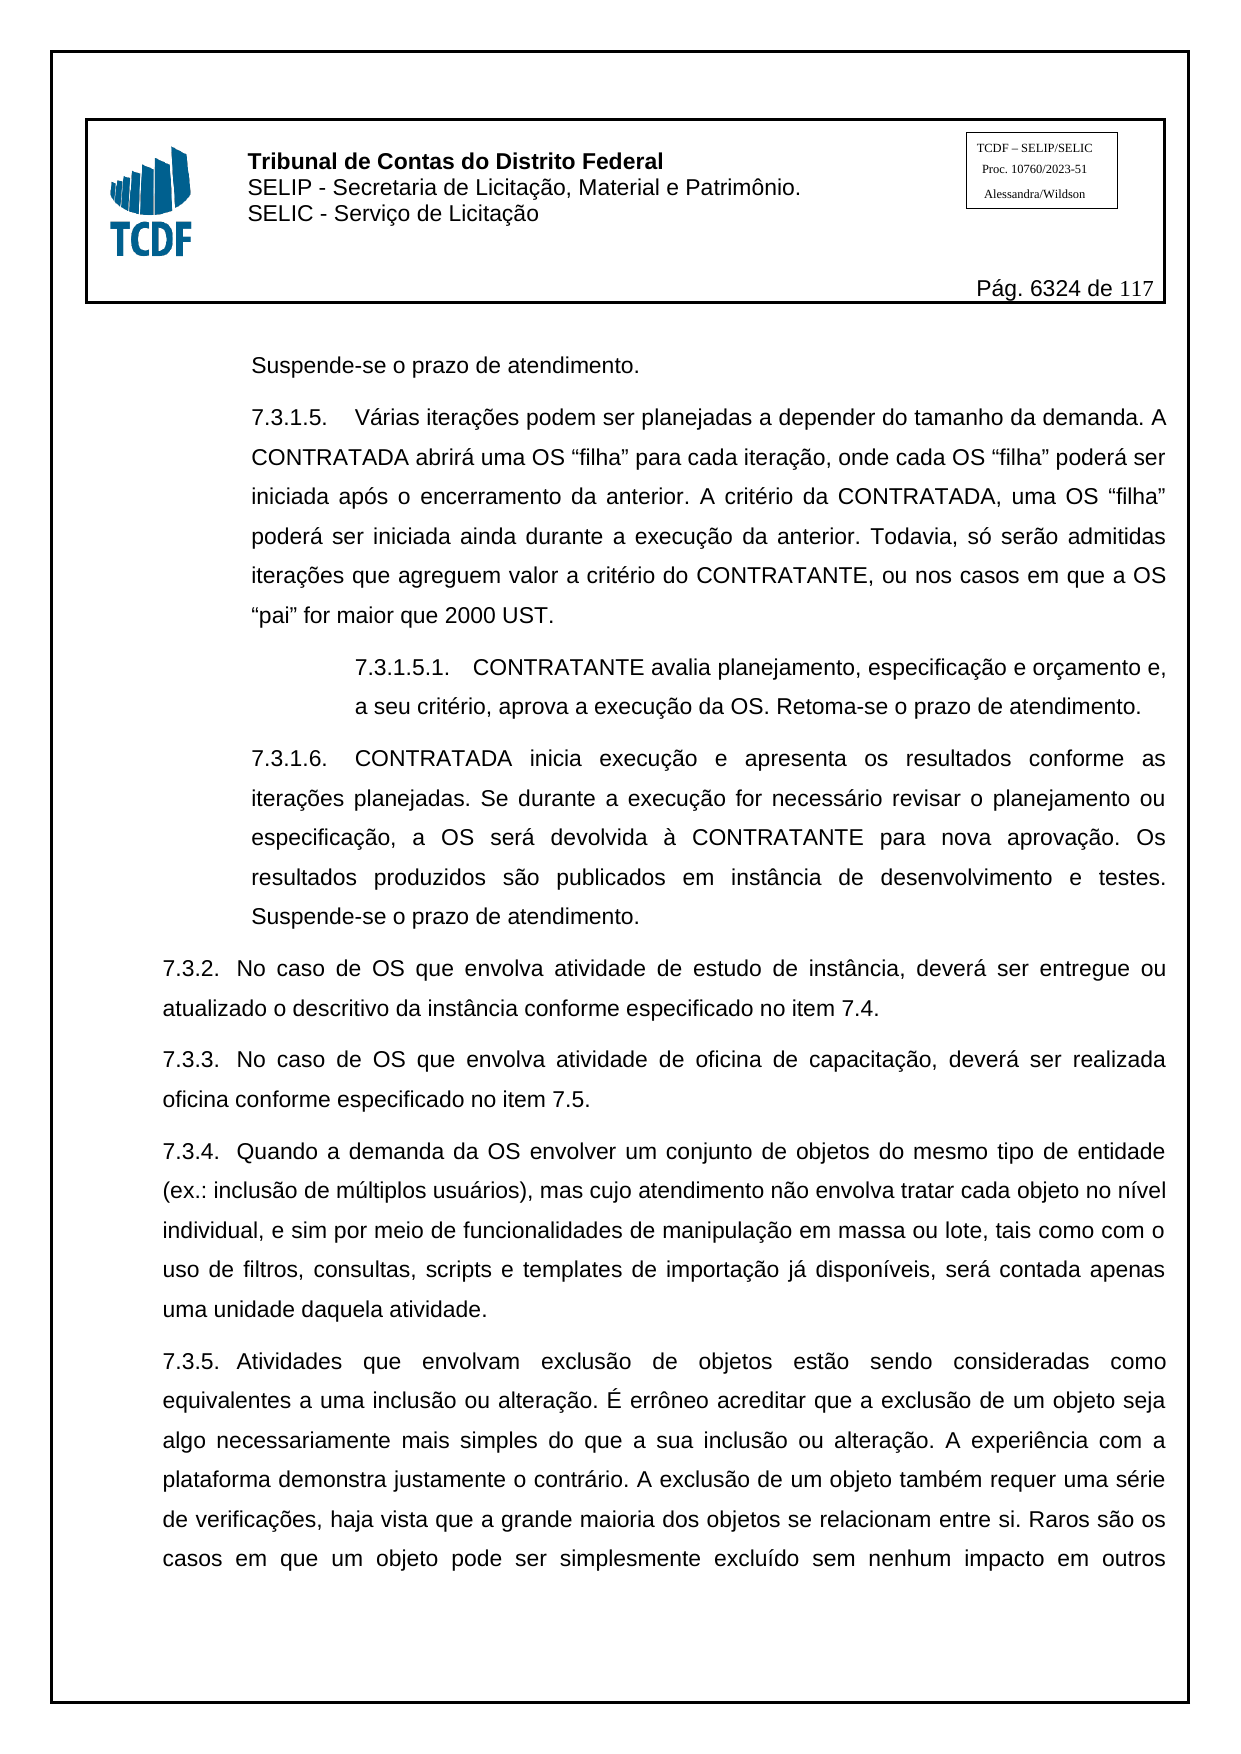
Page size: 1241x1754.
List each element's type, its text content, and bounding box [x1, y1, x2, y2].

list No caso de OS que envolva atividade de estudo de instância, deverá ser entregue ou atualizado o descritivo da instância conforme especificado no item 7.4. [162, 955, 1167, 1021]
list CONTRATANTE avalia planejamento, especificação e orçamento e, a seu critério, aprova a execução da OS. Retoma-se o prazo de atendimento. [354, 654, 1167, 719]
list Quando a demanda da OS envolver um conjunto de objetos do mesmo tipo de entidade (ex.: inclusão de múltiplos usuários), mas cujo atendimento não envolva tratar cada objeto no nível individual, e sim por meio de funcionalidades de manipulação em massa ou lote, tais como com o uso de filtros, consultas, scripts e templates de importação já disponíveis, será contada apenas uma unidade daquela atividade. [162, 1138, 1167, 1322]
list CONTRATADA inicia execução e apresenta os resultados conforme as iterações planejadas. Se durante a execução for necessário revisar o planejamento ou especificação, a OS será devolvida à CONTRATANTE para nova aprovação. Os resultados produzidos são publicados em instância de desenvolvimento e testes. Suspende-se o prazo de atendimento. [251, 745, 1167, 929]
list No caso de OS que envolva atividade de oficina de capacitação, deverá ser realizada oficina conforme especificado no item 7.5. [162, 1046, 1167, 1112]
list CONTRATADA inclui especificação da OS para faturamento naquele mês. Suspende-se o prazo de atendimento. [251, 352, 1167, 379]
list Várias iterações podem ser planejadas a depender do tamanho da demanda. A CONTRATADA abrirá uma OS “filha” para cada iteração, onde cada OS “filha” poderá ser iniciada após o encerramento da anterior. A critério da CONTRATADA, uma OS “filha” poderá ser iniciada ainda durante a execução da anterior. Todavia, só serão admitidas iterações que agreguem valor a critério do CONTRATANTE, ou nos casos em que a OS “pai” for maior que 2000 UST. [251, 404, 1167, 628]
picture [95, 143, 206, 259]
